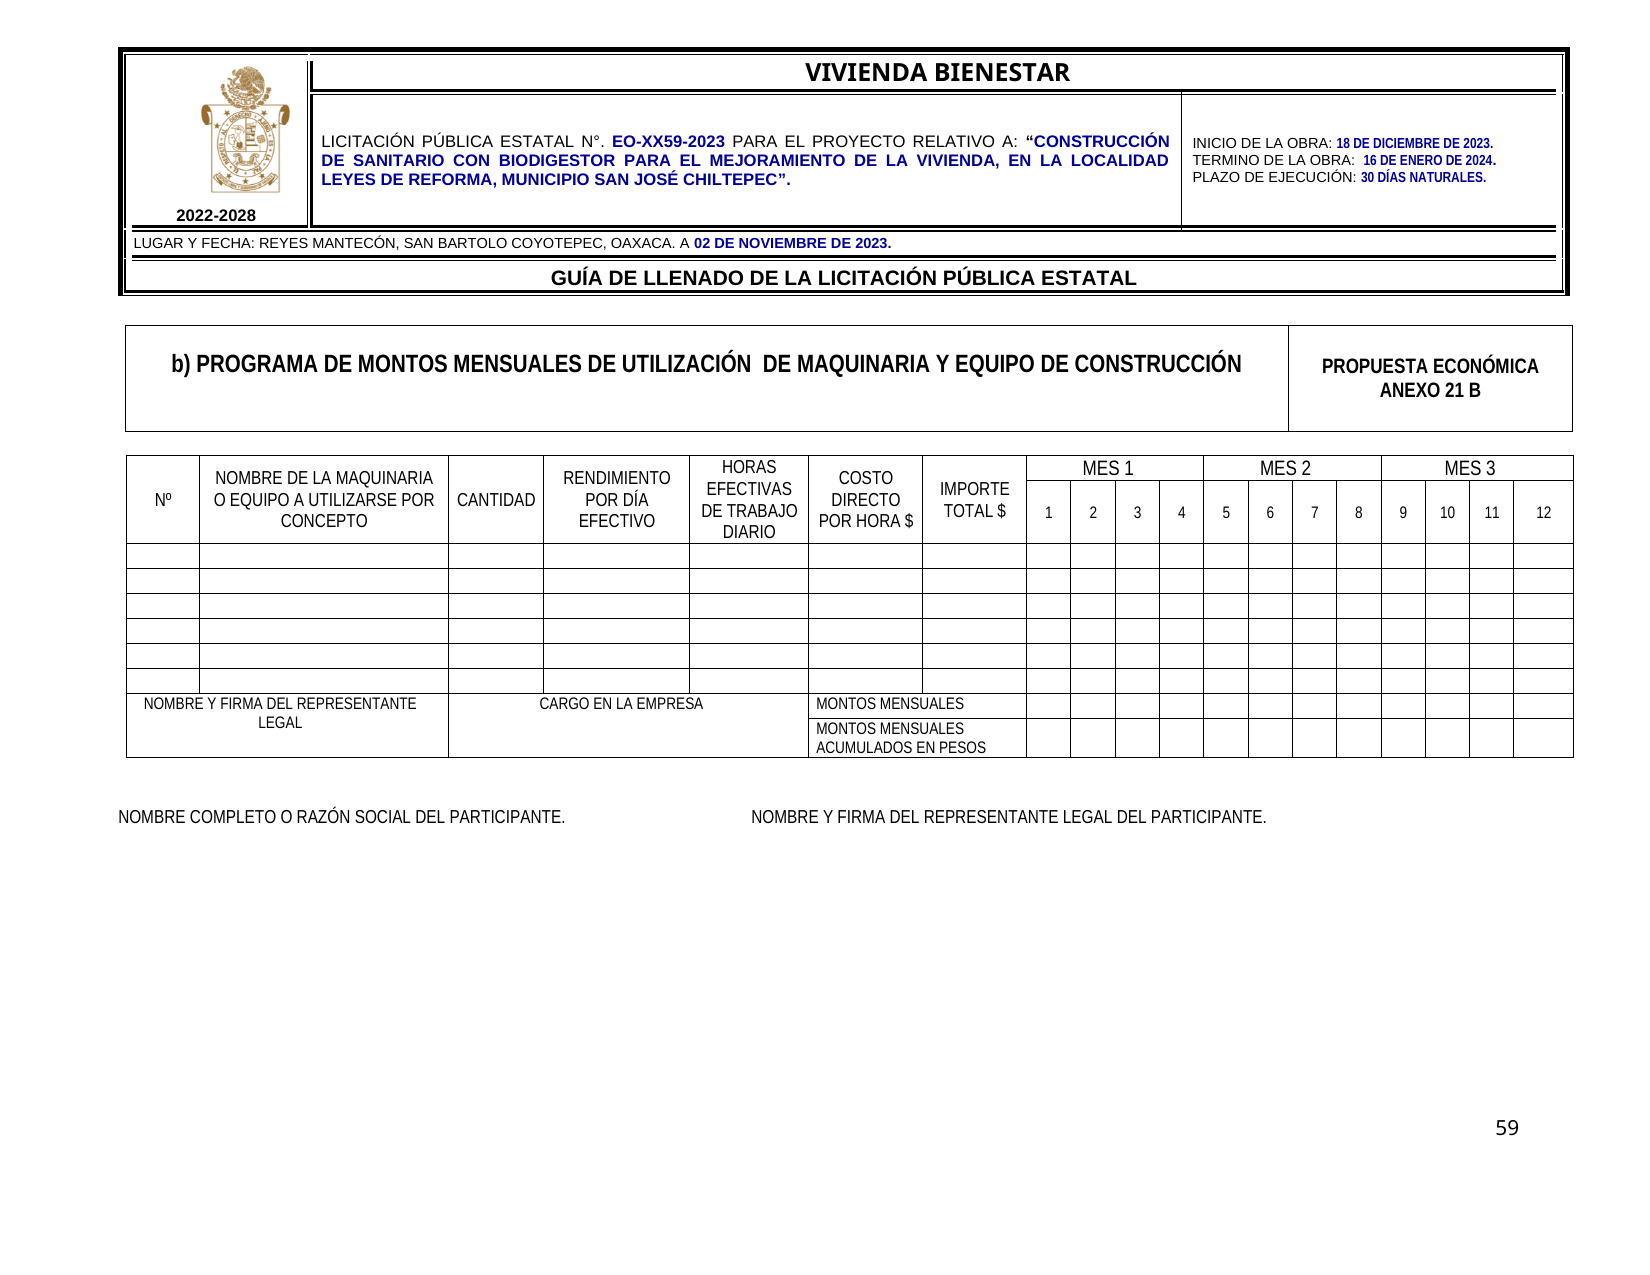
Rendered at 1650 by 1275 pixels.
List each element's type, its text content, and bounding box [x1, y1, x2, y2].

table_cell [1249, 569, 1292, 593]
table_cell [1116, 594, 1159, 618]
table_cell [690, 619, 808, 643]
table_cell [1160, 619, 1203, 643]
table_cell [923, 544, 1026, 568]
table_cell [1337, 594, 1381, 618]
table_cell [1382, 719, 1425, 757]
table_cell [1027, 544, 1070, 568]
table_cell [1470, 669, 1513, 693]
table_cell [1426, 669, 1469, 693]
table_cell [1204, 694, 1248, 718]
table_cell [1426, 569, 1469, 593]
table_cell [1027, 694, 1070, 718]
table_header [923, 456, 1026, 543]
text NOMBRE COMPLETO O RAZÓN SOCIAL DEL PARTICIPANTE. NOMBRE Y FIRMA DEL REPRESENTANTE LEGAL DEL PARTICIPANTE. [118, 806, 1624, 827]
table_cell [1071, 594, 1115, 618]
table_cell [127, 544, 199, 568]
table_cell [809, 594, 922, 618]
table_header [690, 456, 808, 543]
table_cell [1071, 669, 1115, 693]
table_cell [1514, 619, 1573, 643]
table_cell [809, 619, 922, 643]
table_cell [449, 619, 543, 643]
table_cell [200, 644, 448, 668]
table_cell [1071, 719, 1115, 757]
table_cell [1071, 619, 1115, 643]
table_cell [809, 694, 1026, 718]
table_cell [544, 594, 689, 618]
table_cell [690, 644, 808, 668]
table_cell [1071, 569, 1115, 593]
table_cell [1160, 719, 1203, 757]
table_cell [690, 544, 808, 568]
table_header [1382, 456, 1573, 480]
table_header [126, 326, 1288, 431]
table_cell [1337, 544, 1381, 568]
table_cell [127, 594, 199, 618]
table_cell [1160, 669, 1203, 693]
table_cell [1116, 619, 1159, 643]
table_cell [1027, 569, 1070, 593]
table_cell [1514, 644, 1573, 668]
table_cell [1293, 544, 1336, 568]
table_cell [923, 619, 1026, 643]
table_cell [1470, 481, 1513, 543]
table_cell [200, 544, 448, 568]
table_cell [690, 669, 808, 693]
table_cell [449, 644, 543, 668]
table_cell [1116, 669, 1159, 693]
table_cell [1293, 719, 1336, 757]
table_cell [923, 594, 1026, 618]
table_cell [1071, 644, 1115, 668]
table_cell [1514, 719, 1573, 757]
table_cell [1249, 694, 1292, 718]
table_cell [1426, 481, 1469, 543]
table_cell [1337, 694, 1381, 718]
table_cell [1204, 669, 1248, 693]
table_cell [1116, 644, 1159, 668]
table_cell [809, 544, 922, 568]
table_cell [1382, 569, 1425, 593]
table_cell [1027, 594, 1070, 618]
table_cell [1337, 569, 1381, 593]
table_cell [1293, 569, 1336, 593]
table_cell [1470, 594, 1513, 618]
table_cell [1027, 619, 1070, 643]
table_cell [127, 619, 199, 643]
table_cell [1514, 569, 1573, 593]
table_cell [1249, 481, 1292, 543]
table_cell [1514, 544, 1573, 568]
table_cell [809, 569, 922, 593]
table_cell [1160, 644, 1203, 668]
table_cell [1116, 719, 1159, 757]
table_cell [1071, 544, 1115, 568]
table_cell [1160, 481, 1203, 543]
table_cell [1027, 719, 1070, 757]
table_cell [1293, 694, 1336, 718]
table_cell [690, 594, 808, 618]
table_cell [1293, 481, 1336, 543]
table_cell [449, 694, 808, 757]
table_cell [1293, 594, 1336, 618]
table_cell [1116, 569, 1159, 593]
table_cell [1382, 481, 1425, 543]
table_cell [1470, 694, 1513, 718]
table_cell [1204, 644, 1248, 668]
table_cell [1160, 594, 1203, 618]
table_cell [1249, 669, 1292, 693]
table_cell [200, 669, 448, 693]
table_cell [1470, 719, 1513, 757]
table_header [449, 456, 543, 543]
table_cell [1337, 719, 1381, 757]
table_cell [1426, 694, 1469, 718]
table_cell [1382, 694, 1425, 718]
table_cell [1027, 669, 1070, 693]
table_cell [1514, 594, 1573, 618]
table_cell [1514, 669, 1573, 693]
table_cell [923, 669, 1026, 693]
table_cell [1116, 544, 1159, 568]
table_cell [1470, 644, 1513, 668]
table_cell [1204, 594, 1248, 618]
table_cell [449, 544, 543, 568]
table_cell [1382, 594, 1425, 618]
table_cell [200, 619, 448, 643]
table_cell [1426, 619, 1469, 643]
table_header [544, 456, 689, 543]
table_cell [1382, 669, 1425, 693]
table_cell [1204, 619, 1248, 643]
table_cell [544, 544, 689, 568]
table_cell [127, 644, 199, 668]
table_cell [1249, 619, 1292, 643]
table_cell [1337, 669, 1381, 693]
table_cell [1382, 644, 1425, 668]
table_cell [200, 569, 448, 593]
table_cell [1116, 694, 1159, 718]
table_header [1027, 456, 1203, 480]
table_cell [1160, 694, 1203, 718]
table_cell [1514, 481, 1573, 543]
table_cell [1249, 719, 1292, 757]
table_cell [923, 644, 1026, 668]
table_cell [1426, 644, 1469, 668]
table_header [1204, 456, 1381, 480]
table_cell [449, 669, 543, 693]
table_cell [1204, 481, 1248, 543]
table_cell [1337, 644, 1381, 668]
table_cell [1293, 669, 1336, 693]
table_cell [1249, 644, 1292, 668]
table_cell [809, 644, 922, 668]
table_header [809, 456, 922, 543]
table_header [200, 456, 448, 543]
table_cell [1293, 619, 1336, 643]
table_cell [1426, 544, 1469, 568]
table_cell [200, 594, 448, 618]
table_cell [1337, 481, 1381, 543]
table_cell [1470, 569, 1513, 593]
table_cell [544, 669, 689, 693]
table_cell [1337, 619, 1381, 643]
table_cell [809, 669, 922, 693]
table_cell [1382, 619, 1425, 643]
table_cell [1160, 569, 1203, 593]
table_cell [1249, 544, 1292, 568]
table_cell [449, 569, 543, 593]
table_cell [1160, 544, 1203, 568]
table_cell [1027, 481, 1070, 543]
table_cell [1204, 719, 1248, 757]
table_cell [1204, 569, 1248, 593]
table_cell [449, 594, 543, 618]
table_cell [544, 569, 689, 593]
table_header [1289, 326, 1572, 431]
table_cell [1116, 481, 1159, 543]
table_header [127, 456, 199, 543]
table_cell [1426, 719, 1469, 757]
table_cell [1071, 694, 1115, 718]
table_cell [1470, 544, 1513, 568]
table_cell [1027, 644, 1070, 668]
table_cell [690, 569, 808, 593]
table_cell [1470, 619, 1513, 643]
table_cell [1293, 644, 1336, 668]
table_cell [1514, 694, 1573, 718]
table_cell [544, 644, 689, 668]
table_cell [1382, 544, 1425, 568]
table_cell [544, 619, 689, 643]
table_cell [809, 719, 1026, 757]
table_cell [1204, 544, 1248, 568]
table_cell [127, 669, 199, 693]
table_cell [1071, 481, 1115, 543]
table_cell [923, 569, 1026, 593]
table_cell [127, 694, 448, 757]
picture [196, 62, 293, 191]
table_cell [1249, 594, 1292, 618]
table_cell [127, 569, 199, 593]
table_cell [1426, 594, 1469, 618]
